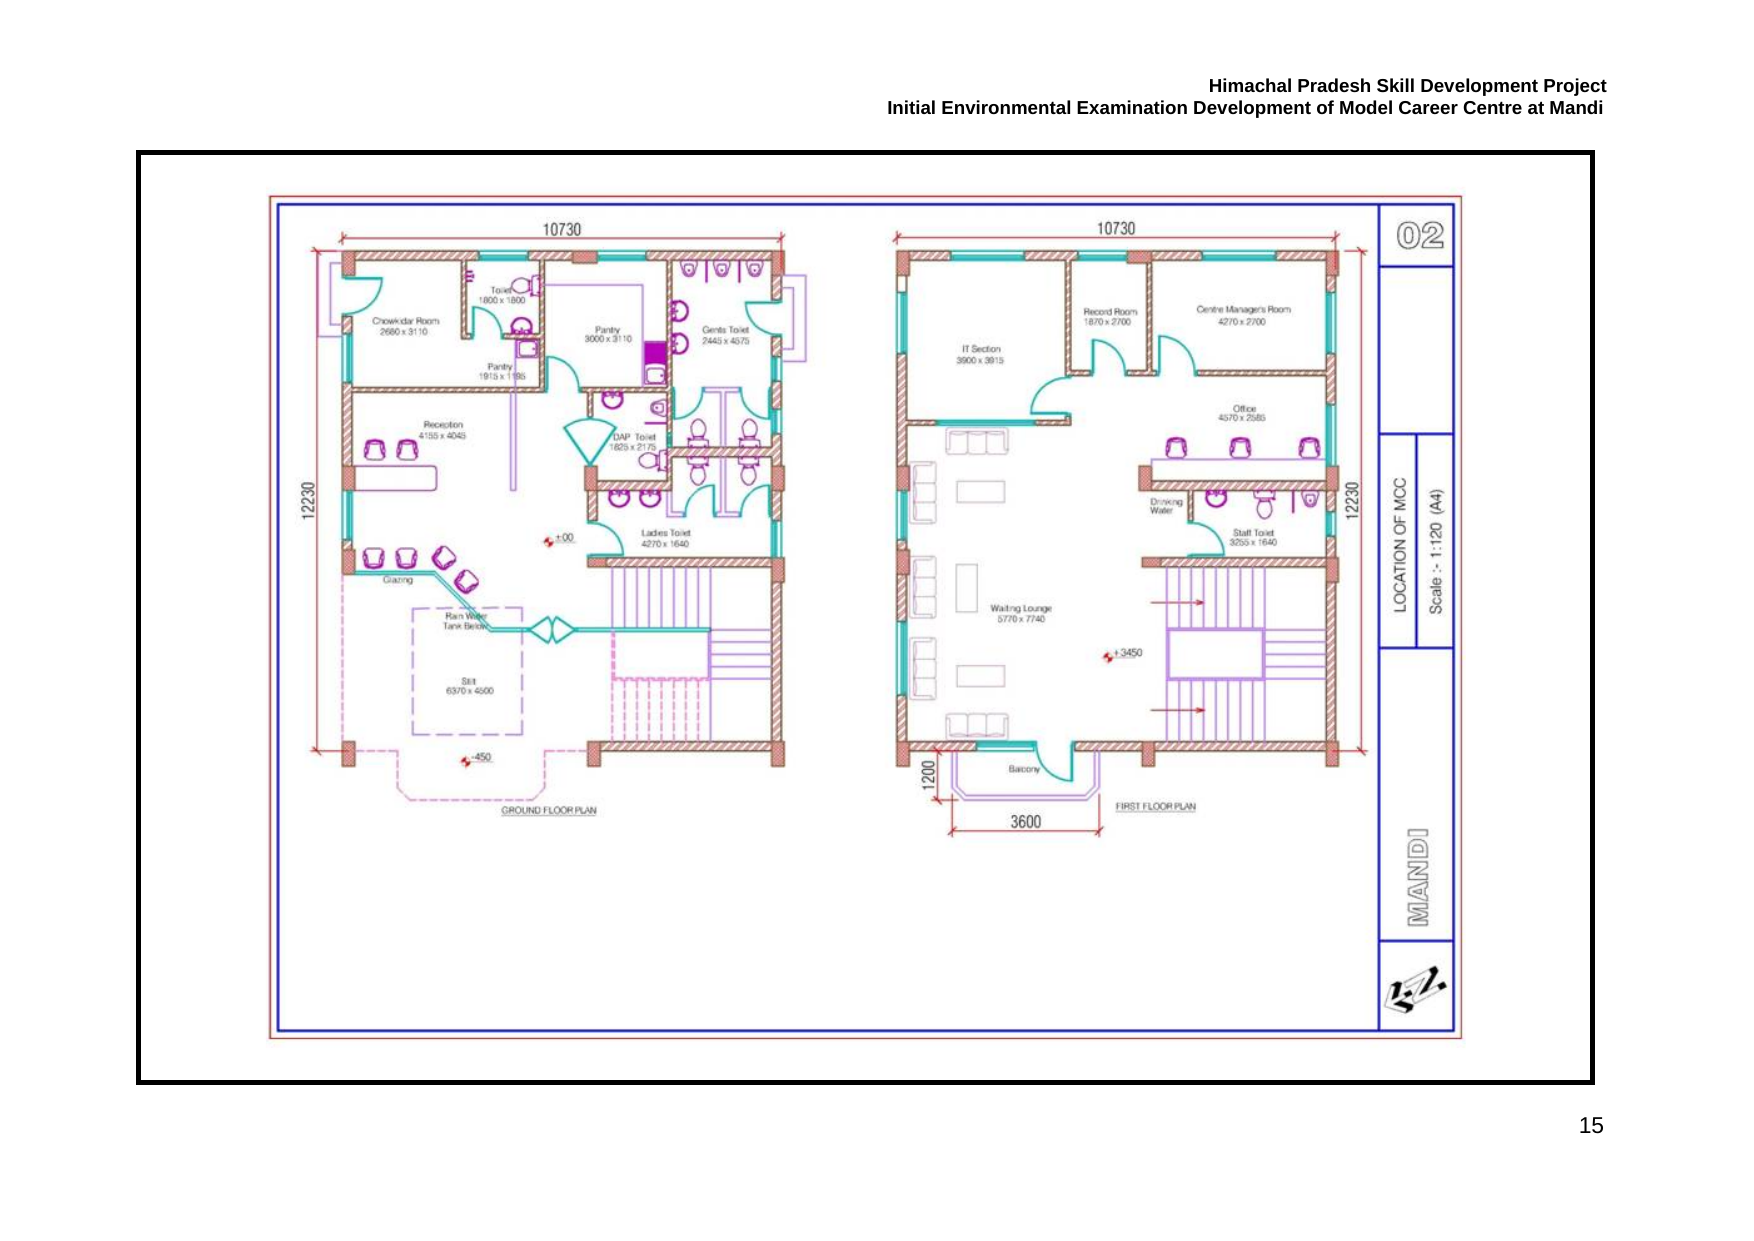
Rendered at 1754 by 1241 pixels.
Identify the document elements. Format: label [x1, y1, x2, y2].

picture [265, 183, 1466, 1052]
table_cell [141, 155, 1590, 1080]
